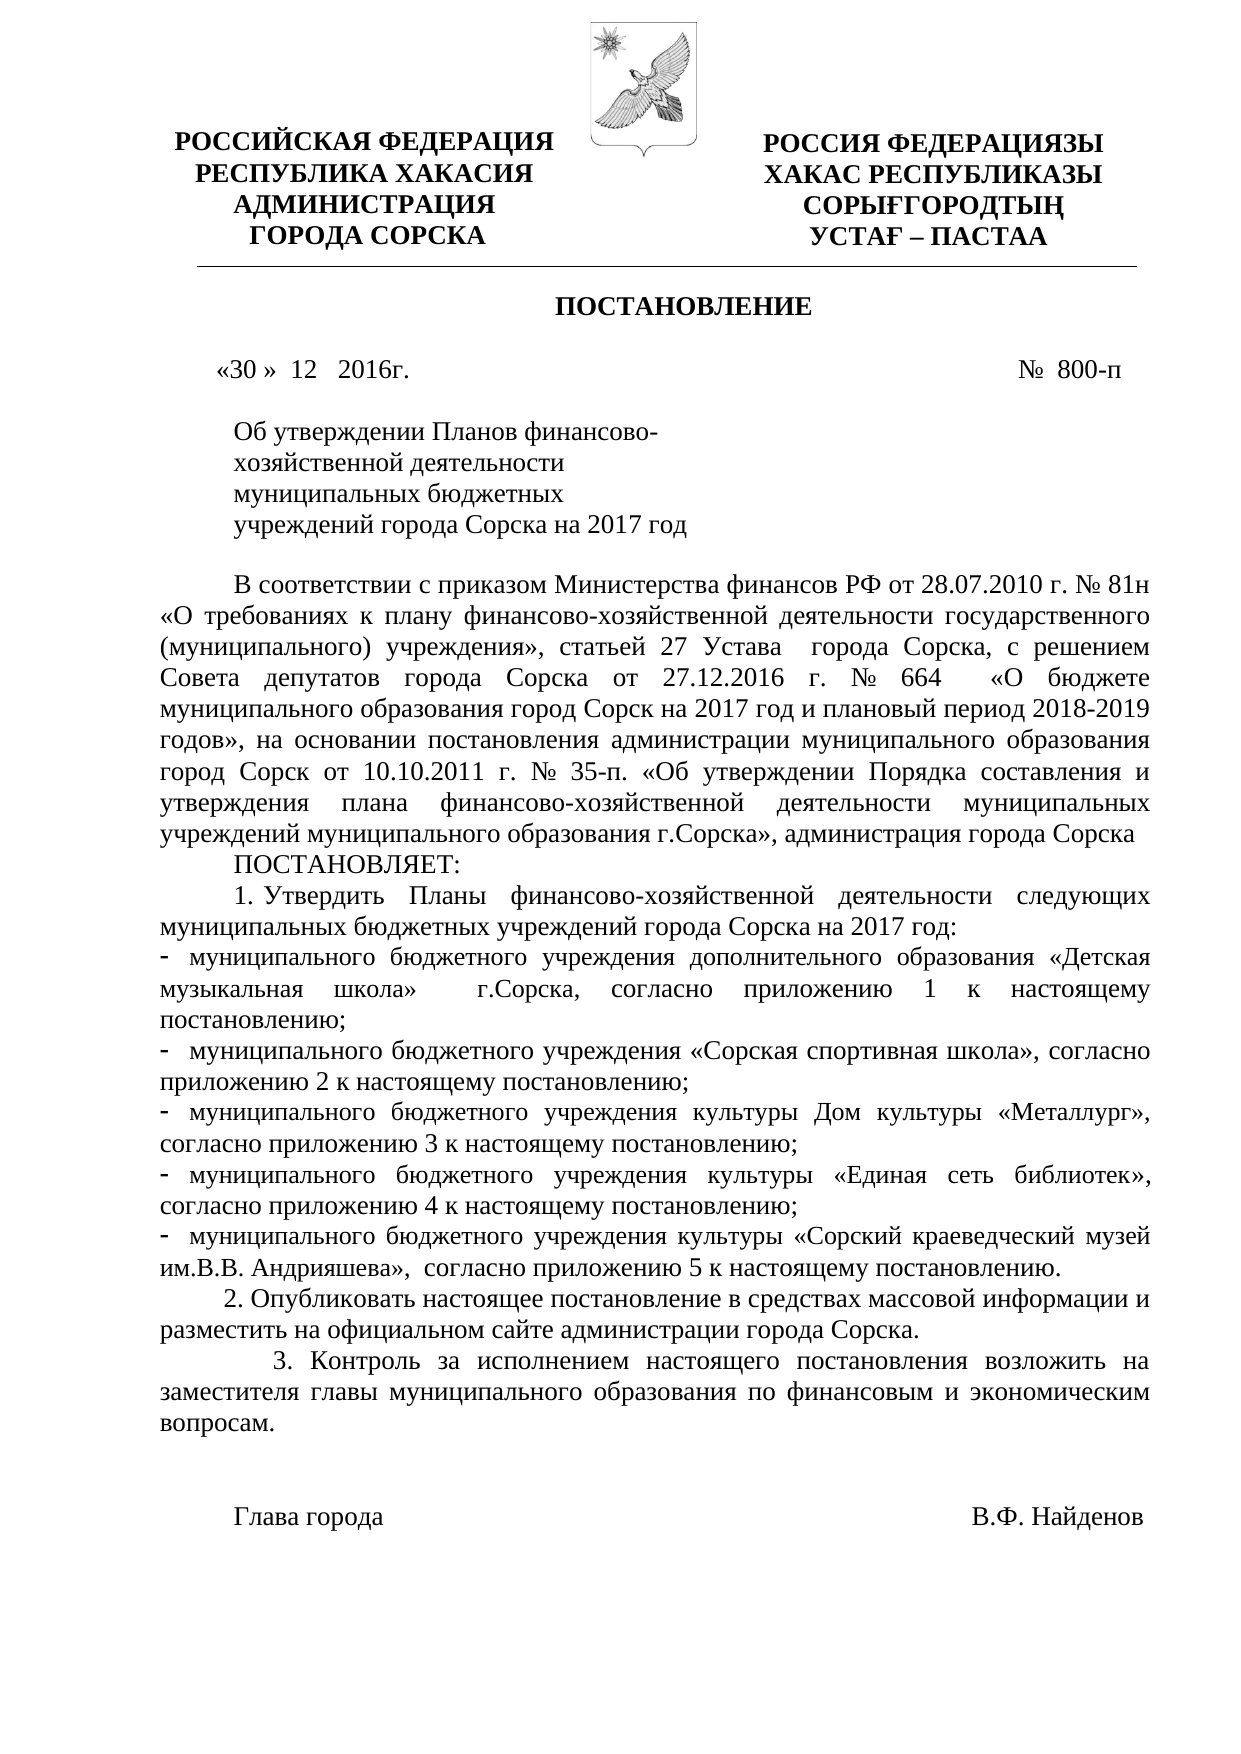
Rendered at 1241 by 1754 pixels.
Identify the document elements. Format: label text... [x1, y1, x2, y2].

text 2. Опубликовать настоящее постановление в средствах массовой информации и разместить на официальном сайте администрации города Сорска. [159, 1282, 1152, 1344]
list муниципального бюджетного учреждения «Сорская спортивная школа», согласно приложению 2 к настоящему постановлению; [159, 1034, 1152, 1096]
list муниципального бюджетного учреждения культуры Дом культуры «Металлург», согласно приложению 3 к настоящему постановлению; [159, 1096, 1152, 1158]
list муниципального бюджетного учреждения культуры «Единая сеть библиотек», согласно приложению 4 к настоящему постановлению; [159, 1158, 1152, 1220]
text муниципальных бюджетных [159, 477, 1152, 508]
picture [590, 22, 697, 157]
text «30 » 12 2016г. № 800-п [216, 353, 1152, 384]
text ПОСТАНОВЛЯЕТ: [159, 848, 1152, 879]
list муниципального бюджетного учреждения культуры «Сорский краеведческий музей им.В.В. Андрияшева», согласно приложению 5 к настоящему постановлению. [159, 1220, 1152, 1282]
text Глава города В.Ф. Найденов [159, 1500, 1152, 1531]
text учреждений города Сорска на 2017 год [159, 508, 1152, 540]
text В соответствии с приказом Министерства финансов РФ от 28.07.2010 г. № 81н «О требованиях к плану финансово-хозяйственной деятельности государственного (муниципального) учреждения», статьей 27 Устава города Сорска, с решением Совета депутатов города Сорска от 27.12.2016 г. № 664 «О бюджете муниципального образования город Сорск на 2017 год и плановый период 2018-2019 годов», на основании постановления администрации муниципального образования город Сорск от 10.10.2011 г. № 35-п. «Об утверждении Порядка составления и утверждения плана финансово-хозяйственной деятельности муниципальных учреждений муниципального образования г.Сорска», администрация города Сорска [159, 568, 1152, 848]
text Об утверждении Планов финансово- [159, 415, 1152, 446]
text хозяйственной деятельности [159, 446, 1152, 477]
list Утвердить Планы финансово-хозяйственной деятельности следующих муниципальных бюджетных учреждений города Сорска на 2017 год: [159, 879, 1152, 941]
list муниципального бюджетного учреждения дополнительного образования «Детская музыкальная школа» г.Сорска, согласно приложению 1 к настоящему постановлению; [159, 941, 1152, 1034]
text 3. Контроль за исполнением настоящего постановления возложить на заместителя главы муниципального образования по финансовым и экономическим вопросам. [159, 1344, 1152, 1437]
text ПОСТАНОВЛЕНИЕ [216, 291, 1152, 322]
